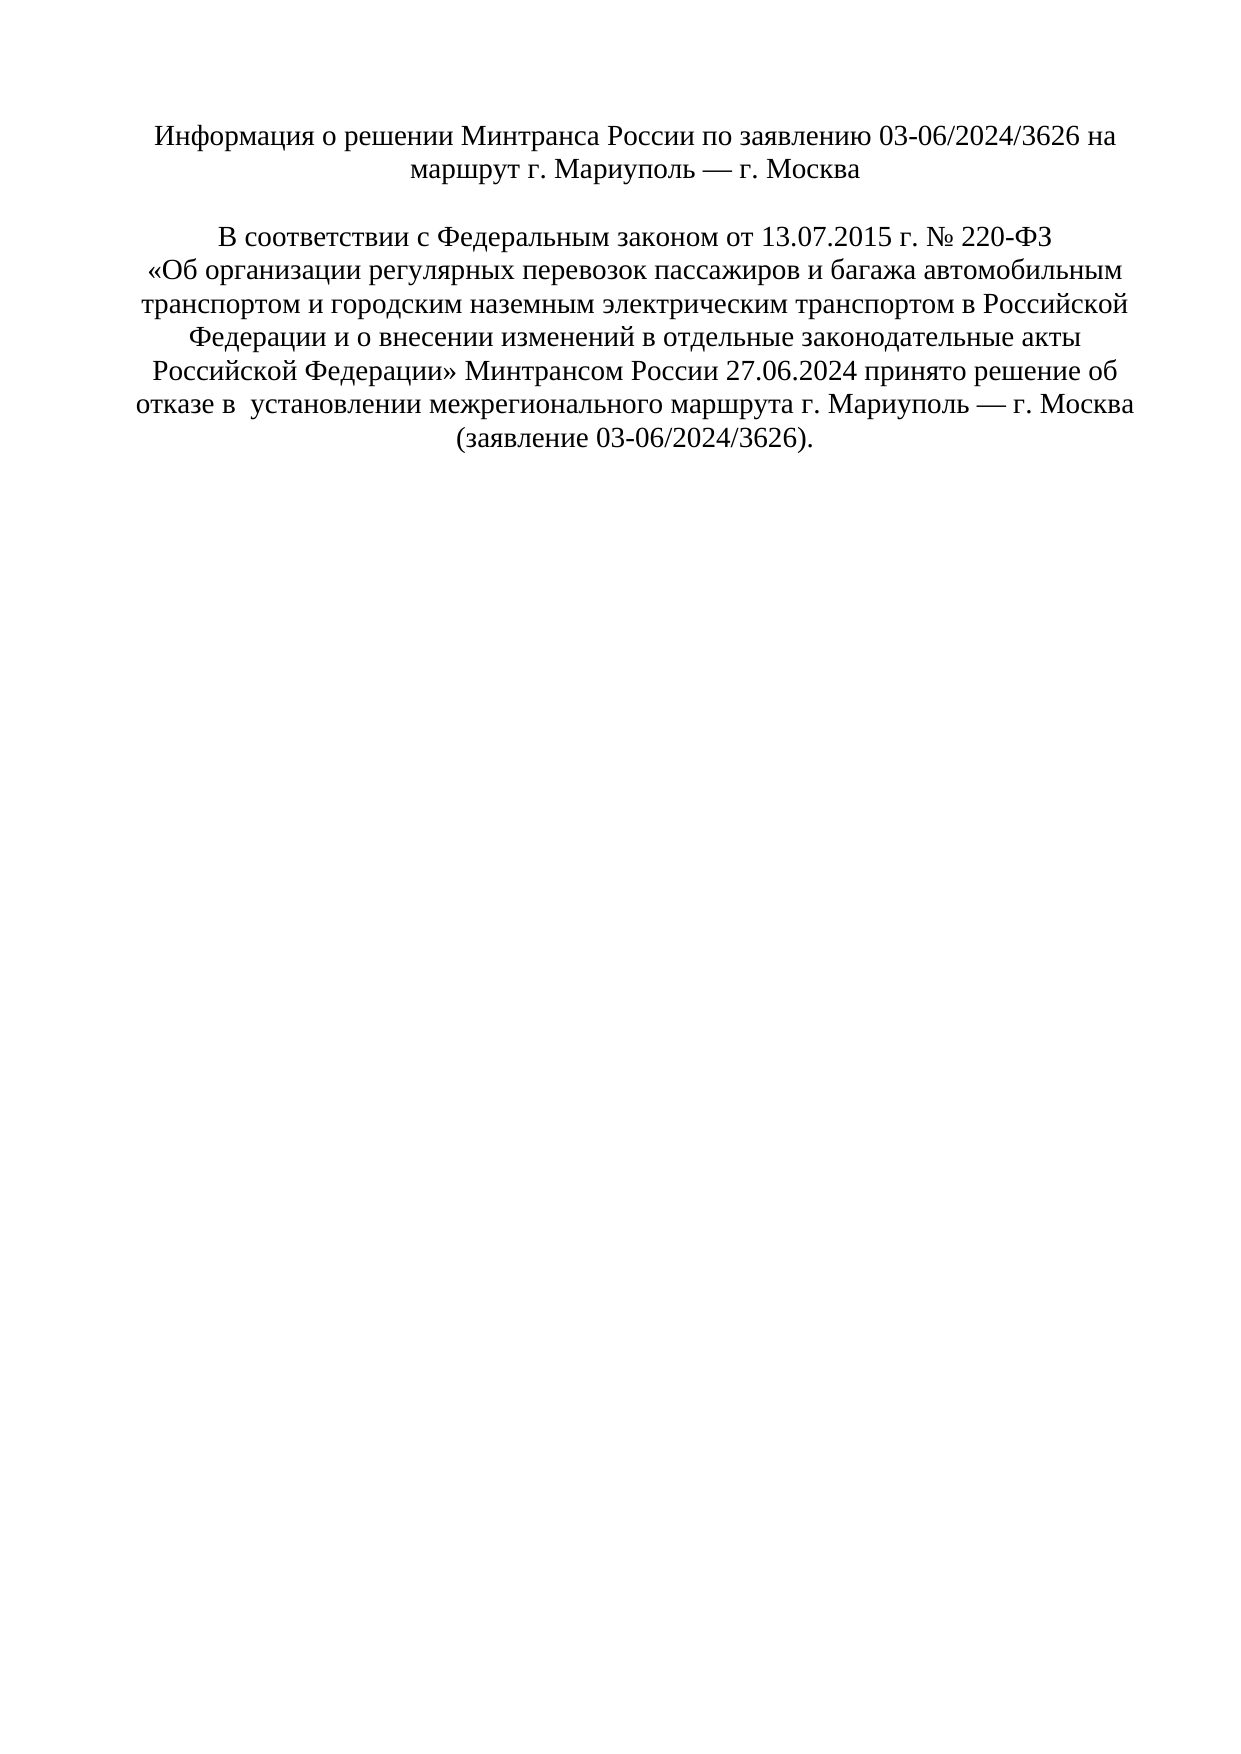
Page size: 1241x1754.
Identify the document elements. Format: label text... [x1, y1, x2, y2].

text Информация о решении Минтранса России по заявлению 03-06/2024/3626 на маршрут г. Мариуполь — г. Москва [118, 118, 1152, 185]
text В соответствии с Федеральным законом от 13.07.2015 г. № 220-ФЗ «Об организации регулярных перевозок пассажиров и багажа автомобильным транспортом и городским наземным электрическим транспортом в Российской Федерации и о внесении изменений в отдельные законодательные акты Российской Федерации» Минтрансом России 27.06.2024 принято решение об отказе в установлении межрегионального маршрута г. Мариуполь — г. Москва (заявление 03-06/2024/3626). [118, 219, 1152, 453]
